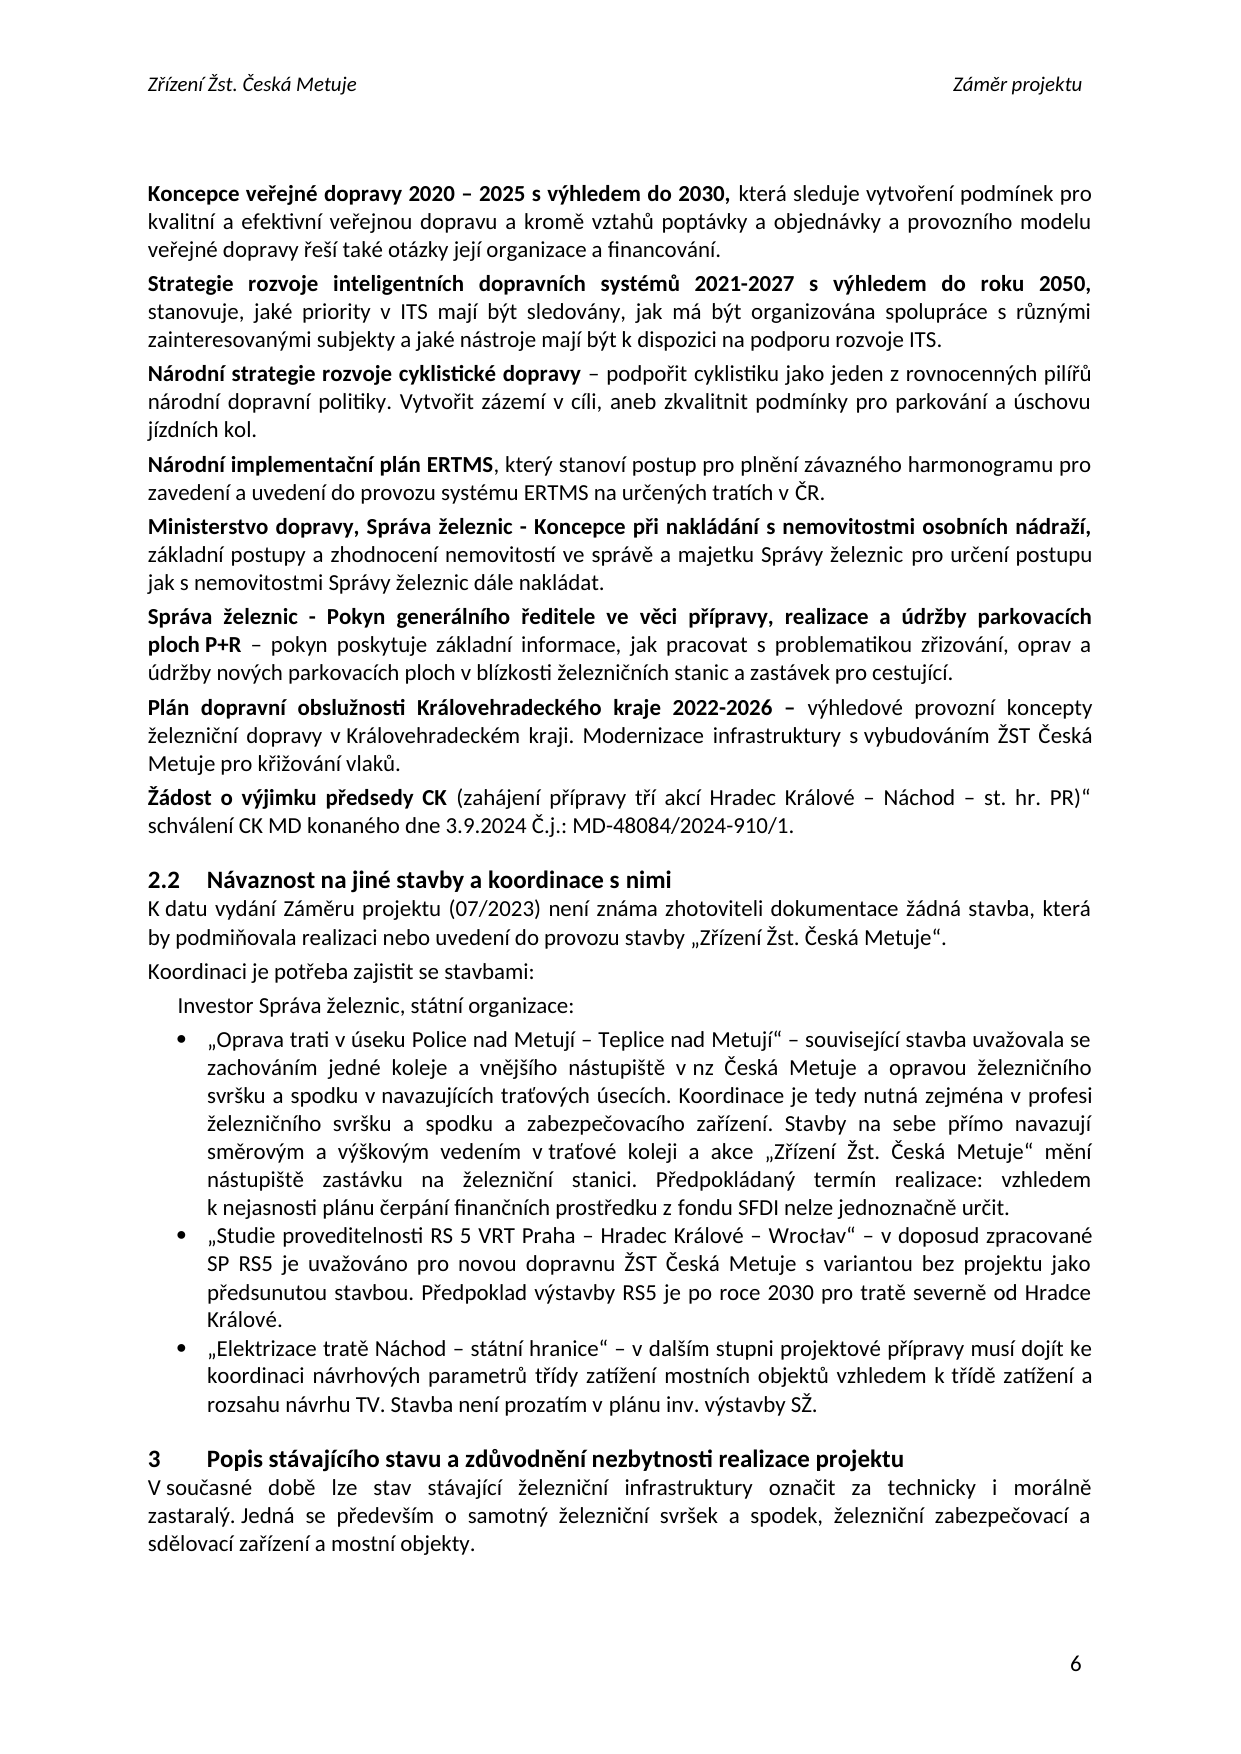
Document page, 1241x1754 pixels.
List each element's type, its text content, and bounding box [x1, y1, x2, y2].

text Koordinaci je potřeba zajistit se stavbami: [148, 957, 1093, 985]
subtitle Návaznost na jiné stavby a koordinace s nimi [148, 864, 1093, 894]
list „Studie proveditelnosti RS 5 VRT Praha – Hradec Králové – Wrocłav“ – v doposud zpracované SP RS5 je uvažováno pro novou dopravnu ŽST Česká Metuje s variantou bez projektu jako předsunutou stavbou. Předpoklad výstavby RS5 je po roce 2030 pro tratě severně od Hradce Králové. [177, 1222, 1093, 1334]
text Národní implementační plán ERTMS, který stanoví postup pro plnění závazného harmonogramu pro zavedení a uvedení do provozu systému ERTMS na určených tratích v ČR. [148, 450, 1093, 506]
text Investor Správa železnic, státní organizace: [148, 991, 1093, 1019]
list „Elektrizace tratě Náchod – státní hranice“ – v dalším stupni projektové přípravy musí dojít ke koordinaci návrhových parametrů třídy zatížení mostních objektů vzhledem k třídě zatížení a rozsahu návrhu TV. Stavba není prozatím v plánu inv. výstavby SŽ. [177, 1334, 1093, 1418]
text Národní strategie rozvoje cyklistické dopravy – podpořit cyklistiku jako jeden z rovnocenných pilířů národní dopravní politiky. Vytvořit zázemí v cíli, aneb zkvalitnit podmínky pro parkování a úschovu jízdních kol. [148, 359, 1093, 443]
text Žádost o výjimku předsedy CK (zahájení přípravy tří akcí Hradec Králové – Náchod – st. hr. PR)“ schválení CK MD konaného dne 3.9.2024 Č.j.: MD-48084/2024-910/1. [148, 783, 1093, 839]
text Plán dopravní obslužnosti Královehradeckého kraje 2022-2026 – výhledové provozní koncepty železniční dopravy v Královehradeckém kraji. Modernizace infrastruktury s vybudováním ŽST Česká Metuje pro křižování vlaků. [148, 693, 1093, 777]
text K datu vydání Záměru projektu (07/2023) není známa zhotoviteli dokumentace žádná stavba, která by podmiňovala realizaci nebo uvedení do provozu stavby „Zřízení Žst. Česká Metuje“. [148, 894, 1093, 951]
text Strategie rozvoje inteligentních dopravních systémů 2021-2027 s výhledem do roku 2050, stanovuje, jaké priority v ITS mají být sledovány, jak má být organizována spolupráce s různými zainteresovanými subjekty a jaké nástroje mají být k dispozici na podporu rozvoje ITS. [148, 269, 1093, 353]
text Ministerstvo dopravy, Správa železnic - Koncepce při nakládání s nemovitostmi osobních nádraží, základní postupy a zhodnocení nemovitostí ve správě a majetku Správy železnic pro určení postupu jak s nemovitostmi Správy železnic dále nakládat. [148, 512, 1093, 596]
text V současné době lze stav stávající železniční infrastruktury označit za technicky i morálně zastaralý. Jedná se především o samotný železniční svršek a spodek, železniční zabezpečovací a sdělovací zařízení a mostní objekty. [148, 1473, 1093, 1557]
subtitle Popis stávajícího stavu a zdůvodnění nezbytnosti realizace projektu [148, 1443, 1093, 1473]
list „Oprava trati v úseku Police nad Metují – Teplice nad Metují“ – související stavba uvažovala se zachováním jedné koleje a vnějšího nástupiště v nz Česká Metuje a opravou železničního svršku a spodku v navazujících traťových úsecích. Koordinace je tedy nutná zejména v profesi železničního svršku a spodku a zabezpečovacího zařízení. Stavby na sebe přímo navazují směrovým a výškovým vedením v traťové koleji a akce „Zřízení Žst. Česká Metuje“ mění nástupiště zastávku na železniční stanici. Předpokládaný termín realizace: vzhledem k nejasnosti plánu čerpání finančních prostředku z fondu SFDI nelze jednoznačně určit. [177, 1025, 1093, 1222]
text Správa železnic - Pokyn generálního ředitele ve věci přípravy, realizace a údržby parkovacích ploch P+R – pokyn poskytuje základní informace, jak pracovat s problematikou zřizování, oprav a údržby nových parkovacích ploch v blízkosti železničních stanic a zastávek pro cestující. [148, 602, 1093, 686]
text Koncepce veřejné dopravy 2020 – 2025 s výhledem do 2030, která sleduje vytvoření podmínek pro kvalitní a efektivní veřejnou dopravu a kromě vztahů poptávky a objednávky a provozního modelu veřejné dopravy řeší také otázky její organizace a financování. [148, 179, 1093, 263]
